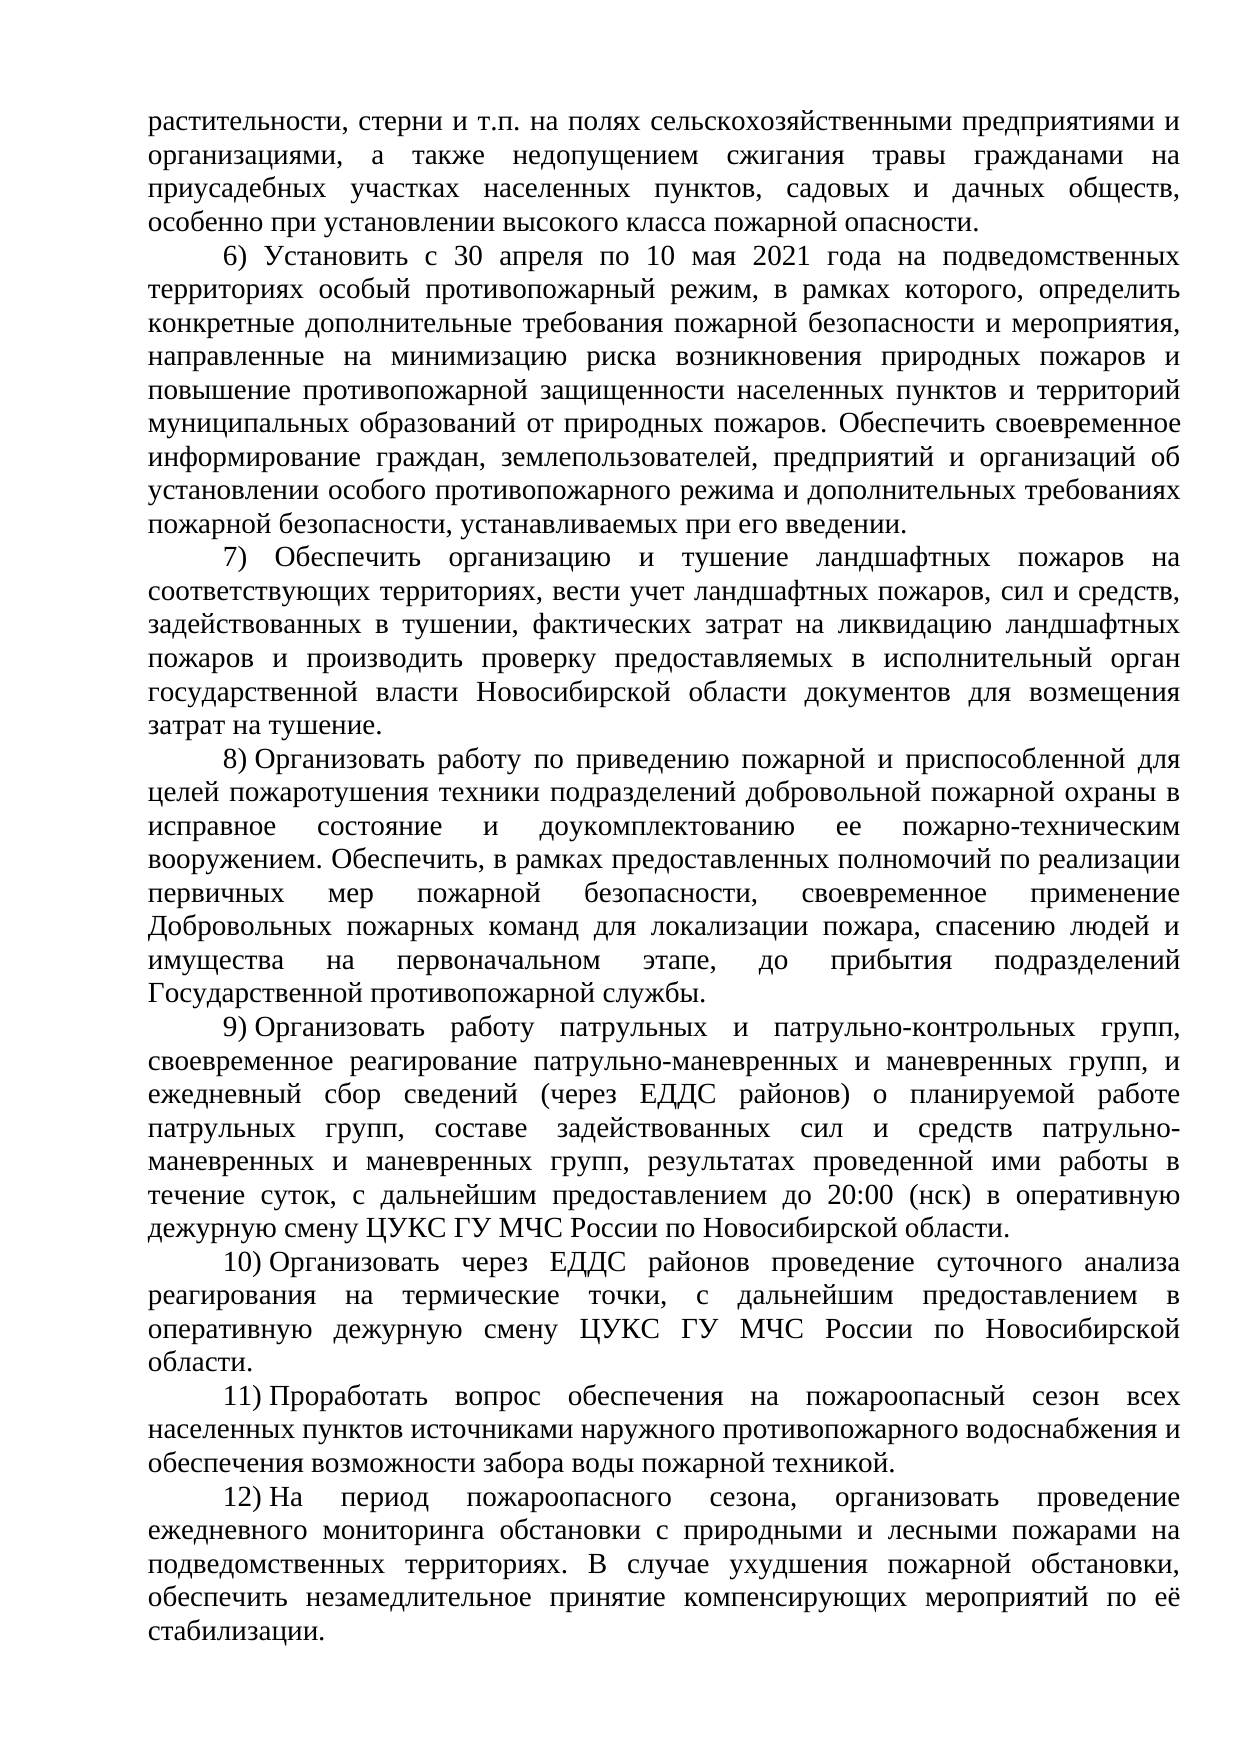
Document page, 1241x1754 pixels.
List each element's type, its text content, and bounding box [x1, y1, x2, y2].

text 12) На период пожароопасного сезона, организовать проведение ежедневного мониторинга обстановки с природными и лесными пожарами на подведомственных территориях. В случае ухудшения пожарной обстановки, обеспечить незамедлительное принятие компенсирующих мероприятий по её стабилизации. [148, 1479, 1181, 1646]
text 7) Обеспечить организацию и тушение ландшафтных пожаров на соответствующих территориях, вести учет ландшафтных пожаров, сил и средств, задействованных в тушении, фактических затрат на ликвидацию ландшафтных пожаров и производить проверку предоставляемых в исполнительный орган государственной власти Новосибирской области документов для возмещения затрат на тушение. [148, 539, 1181, 741]
text 6) Установить с 30 апреля по 10 мая 2021 года на подведомственных территориях особый противопожарный режим, в рамках которого, определить конкретные дополнительные требования пожарной безопасности и мероприятия, направленные на минимизацию риска возникновения природных пожаров и повышение противопожарной защищенности населенных пунктов и территорий муниципальных образований от природных пожаров. Обеспечить своевременное информирование граждан, землепользователей, предприятий и организаций об установлении особого противопожарного режима и дополнительных требованиях пожарной безопасности, устанавливаемых при его введении. [148, 238, 1181, 539]
text 11) Проработать вопрос обеспечения на пожароопасный сезон всех населенных пунктов источниками наружного противопожарного водоснабжения и обеспечения возможности забора воды пожарной техникой. [148, 1378, 1181, 1479]
text 10) Организовать через ЕДДС районов проведение суточного анализа реагирования на термические точки, с дальнейшим предоставлением в оперативную дежурную смену ЦУКС ГУ МЧС России по Новосибирской области. [148, 1244, 1181, 1378]
text 8) Организовать работу по приведению пожарной и приспособленной для целей пожаротушения техники подразделений добровольной пожарной охраны в исправное состояние и доукомплектованию ее пожарно-техническим вооружением. Обеспечить, в рамках предоставленных полномочий по реализации первичных мер пожарной безопасности, своевременное применение Добровольных пожарных команд для локализации пожара, спасению людей и имущества на первоначальном этапе, до прибытия подразделений Государственной противопожарной службы. [148, 741, 1181, 1009]
text 9) Организовать работу патрульных и патрульно-контрольных групп, своевременное реагирование патрульно-маневренных и маневренных групп, и ежедневный сбор сведений (через ЕДДС районов) о планируемой работе патрульных групп, составе задействованных сил и средств патрульно-маневренных и маневренных групп, результатах проведенной ими работы в течение суток, с дальнейшим предоставлением до 20:00 (нск) в оперативную дежурную смену ЦУКС ГУ МЧС России по Новосибирской области. [148, 1009, 1181, 1244]
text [148, 103, 1181, 238]
